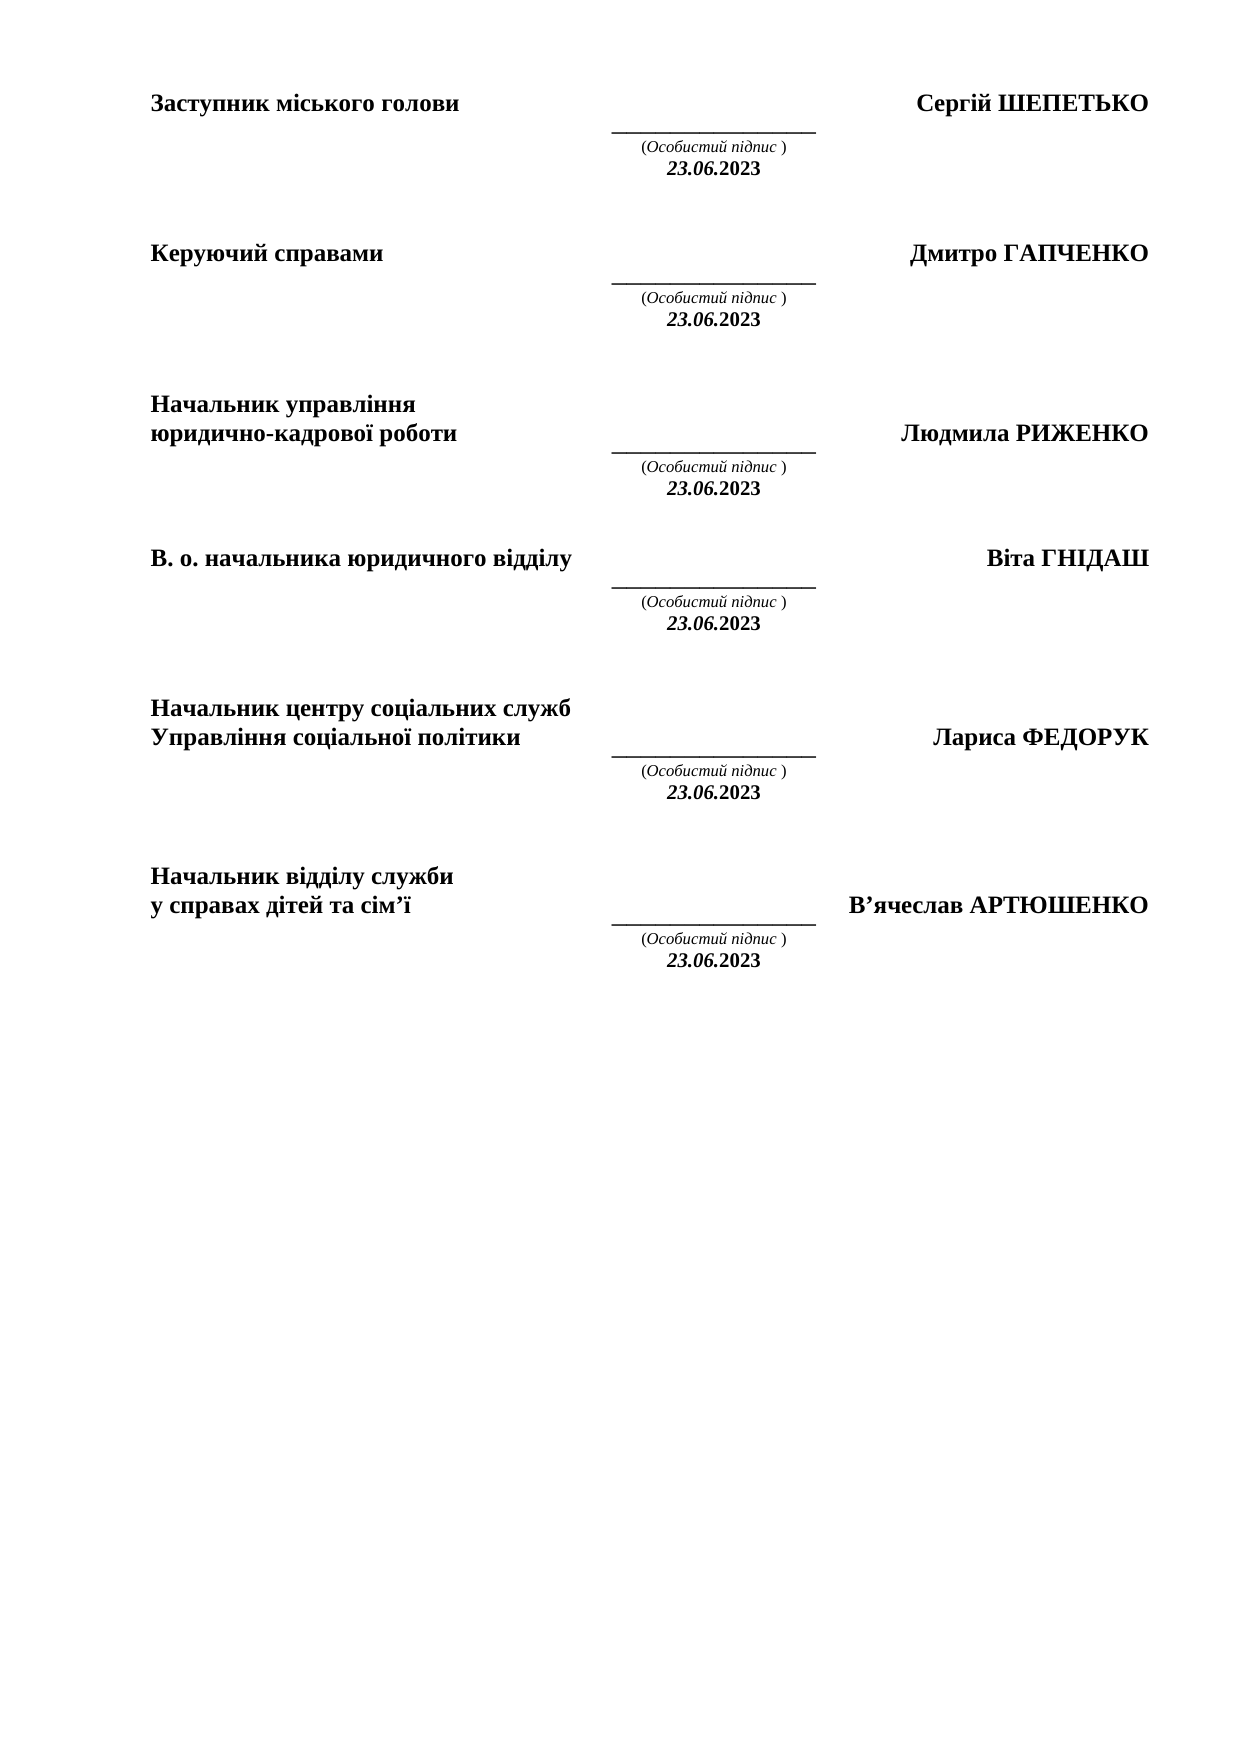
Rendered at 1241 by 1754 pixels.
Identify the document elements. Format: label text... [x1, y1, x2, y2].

table_cell Віта ГНІДАШ [831, 543, 1160, 693]
table_header Сергій ШЕПЕТЬКО [831, 88, 1160, 238]
table_cell ______________ (Особистий підпис ) 23.06.2023 [596, 694, 831, 861]
table_cell ______________ (Особистий підпис ) 23.06.2023 [596, 389, 831, 543]
table_cell ______________ (Особистий підпис ) 23.06.2023 [596, 861, 831, 1029]
table_header Заступник міського голови [139, 88, 596, 238]
table_cell Начальник центру соціальних служб Управління соціальної політики [139, 694, 596, 861]
table_cell ______________ (Особистий підпис ) 23.06.2023 [596, 543, 831, 693]
table_header ______________ (Особистий підпис ) 23.06.2023 [596, 88, 831, 238]
table_cell Лариса ФЕДОРУК [831, 694, 1160, 861]
table_cell В. о. начальника юридичного відділу [139, 543, 596, 693]
table_cell Дмитро ГАПЧЕНКО [831, 239, 1160, 389]
table_cell В’ячеслав АРТЮШЕНКО [831, 861, 1160, 1029]
table_cell Людмила РИЖЕНКО [831, 389, 1160, 543]
table_cell Керуючий справами [139, 239, 596, 389]
table_cell Начальник управління юридично-кадрової роботи [139, 389, 596, 543]
table_cell ______________ (Особистий підпис ) 23.06.2023 [596, 239, 831, 389]
table_cell Начальник відділу служби у справах дітей та сім’ї [139, 861, 596, 1029]
